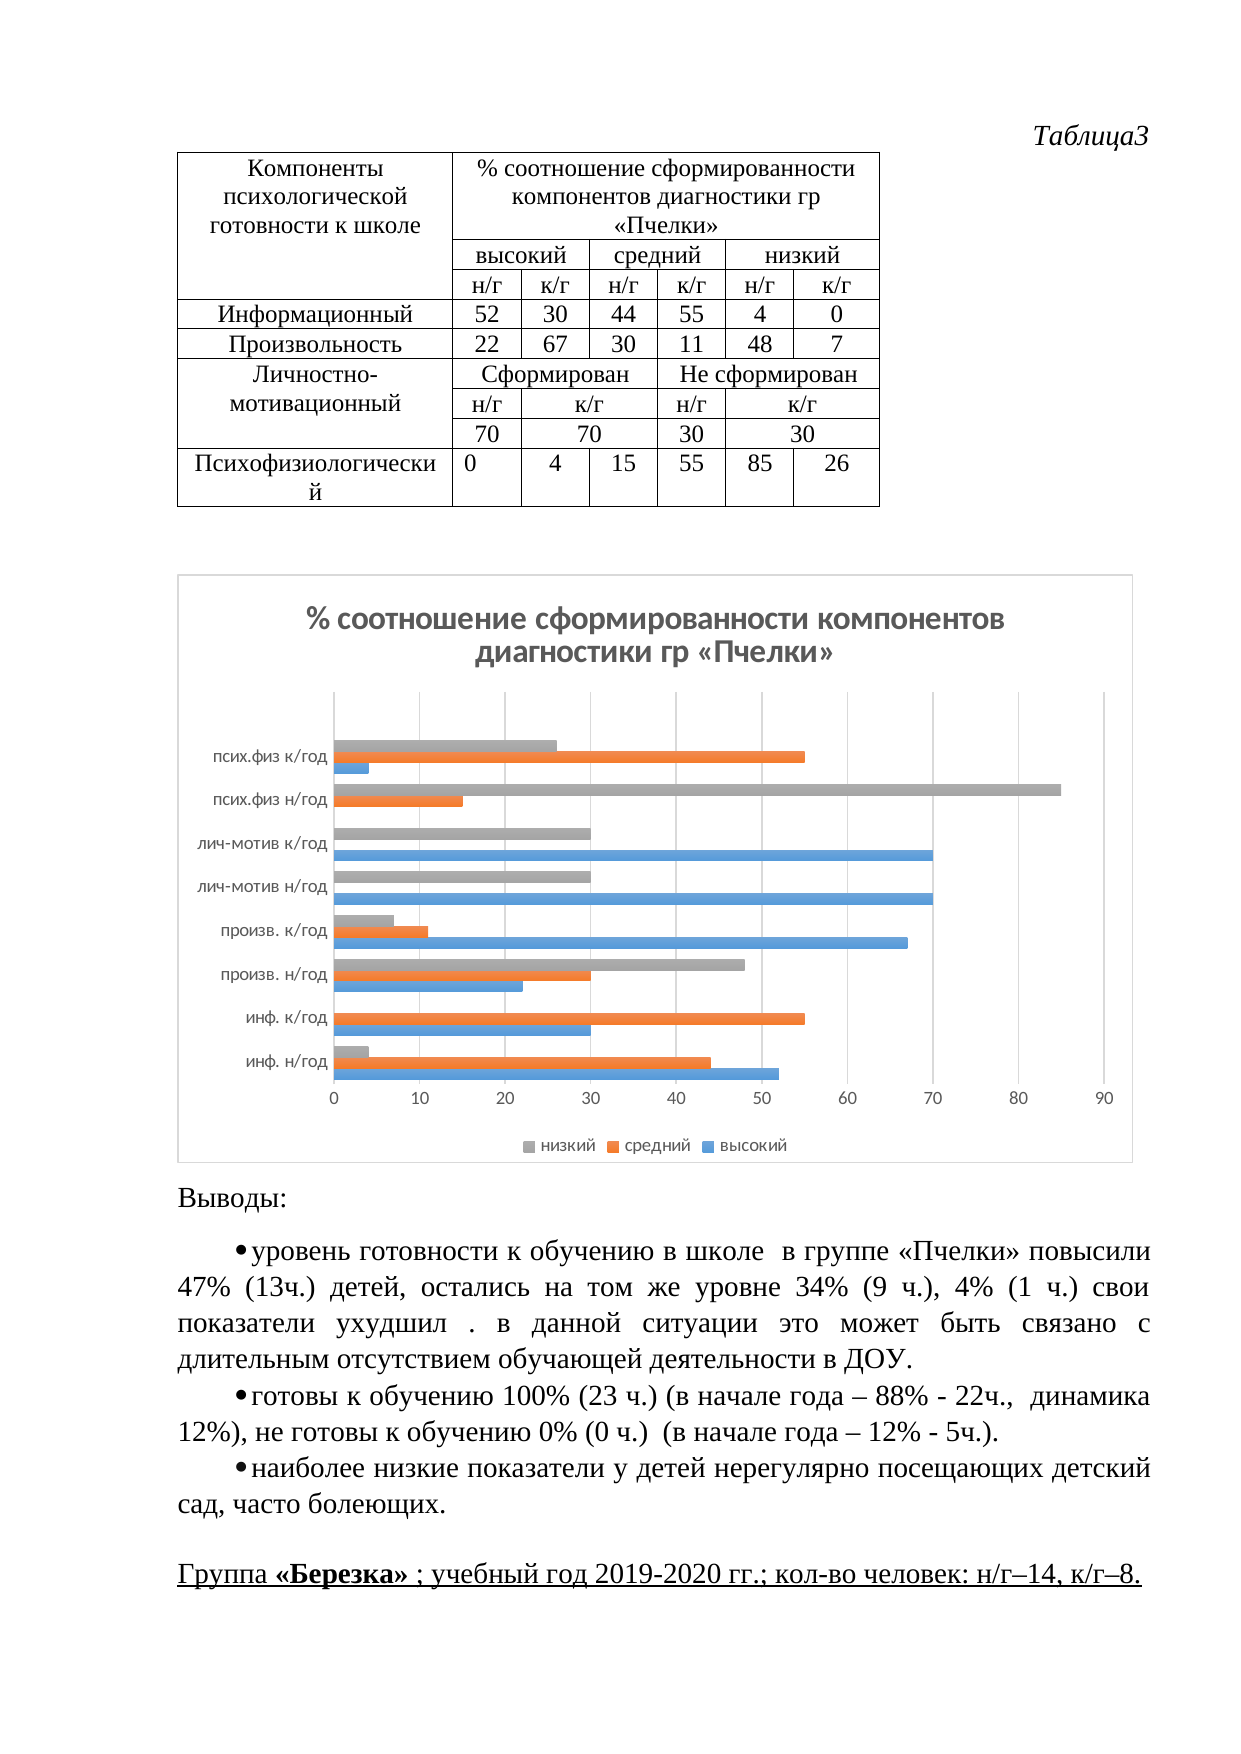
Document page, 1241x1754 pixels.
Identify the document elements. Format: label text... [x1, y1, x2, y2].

table_cell н/г [453, 389, 521, 418]
table_cell 15 [590, 449, 657, 506]
table_cell н/г [590, 270, 657, 298]
table_cell н/г [726, 270, 793, 298]
table_cell н/г [658, 389, 725, 418]
table_cell Не сформирован [658, 359, 879, 388]
table_cell 11 [658, 329, 725, 358]
text Таблица3 [177, 118, 1152, 152]
table_cell к/г [658, 270, 725, 298]
list готовы к обучению 100% (23 ч.) (в начале года – 88% - 22ч., динамика 12%), не готовы к обучению 0% (0 ч.) (в начале года – 12% - 5ч.). [177, 1378, 1152, 1447]
table_cell Личностно-мотивационный [178, 359, 452, 447]
table_cell 70 [522, 419, 657, 447]
table_cell 85 [726, 449, 793, 506]
table_cell Психофизиологический [178, 449, 452, 506]
table_cell 55 [658, 300, 725, 328]
table_cell 52 [453, 300, 521, 328]
table_cell 4 [522, 449, 589, 506]
text Группа «Березка» ; учебный год 2019-2020 гг.; кол-во человек: н/г–14, к/г–8. [177, 1556, 1152, 1589]
table_header Компоненты психологической готовности к школе [178, 153, 452, 298]
table_cell к/г [726, 389, 879, 418]
table_cell 44 [590, 300, 657, 328]
table_cell к/г [522, 389, 657, 418]
list уровень готовности к обучению в школе в группе «Пчелки» повысили 47% (13ч.) детей, остались на том же уровне 34% (9 ч.), 4% (1 ч.) свои показатели ухудшил . в данной ситуации это может быть связано с длительным отсутствием обучающей деятельности в ДОУ. [177, 1233, 1152, 1375]
table_cell 26 [794, 449, 879, 506]
table_cell 70 [453, 419, 521, 447]
table_cell 30 [590, 329, 657, 358]
table_cell 0 [794, 300, 879, 328]
table_cell 30 [522, 300, 589, 328]
table_cell 7 [794, 329, 879, 358]
table_cell Произвольность [178, 329, 452, 358]
table_cell к/г [522, 270, 589, 298]
table_cell высокий [453, 240, 589, 269]
table_cell 67 [522, 329, 589, 358]
table_cell 55 [658, 449, 725, 506]
table_cell к/г [794, 270, 879, 298]
table_cell н/г [453, 270, 521, 298]
list наиболее низкие показатели у детей нерегулярно посещающих детский сад, часто болеющих. [177, 1450, 1152, 1520]
table_cell 4 [726, 300, 793, 328]
table_cell 22 [453, 329, 521, 358]
table_cell средний [590, 240, 725, 269]
table_cell Сформирован [453, 359, 657, 388]
table_cell 48 [726, 329, 793, 358]
text Выводы: [177, 649, 1152, 1214]
table_header % соотношение сформированности компонентов диагностики гр «Пчелки» [453, 153, 879, 239]
table_cell 30 [658, 419, 725, 447]
table_cell Информационный [178, 300, 452, 328]
table_cell 0 [453, 449, 521, 506]
table_cell 30 [726, 419, 879, 447]
table_cell низкий [726, 240, 879, 269]
